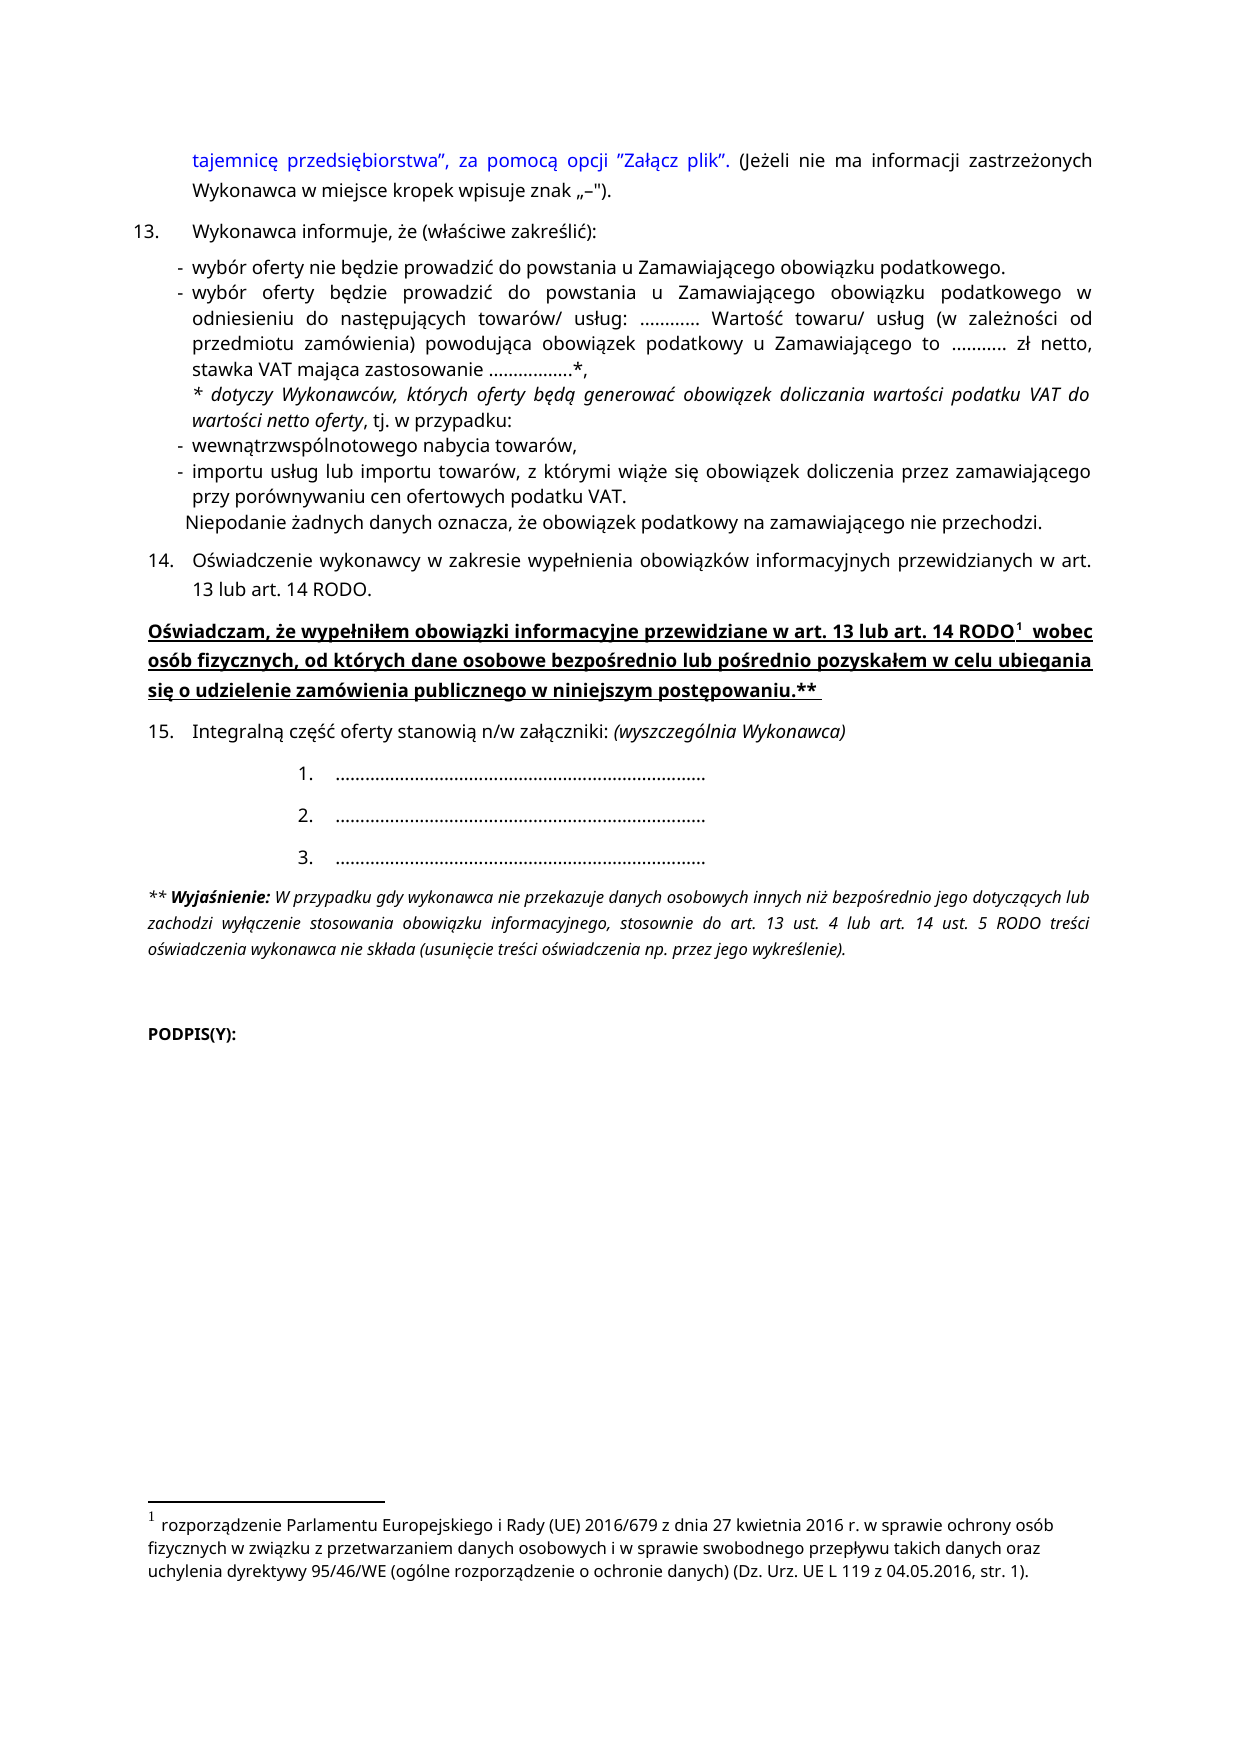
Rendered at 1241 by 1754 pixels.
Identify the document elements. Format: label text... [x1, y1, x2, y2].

list ………………………………………………………………… [298, 844, 1093, 869]
list ………………………………………………………………… [298, 761, 1093, 786]
text Oświadczam, że wypełniłem obowiązki informacyjne przewidziane w art. 13 lub art. 14 RODO wobec osób fizycznych, od których dane osobowe bezpośrednio lub pośrednio pozyskałem w celu ubiegania się o udzielenie zamówienia publicznego w niniejszym postępowaniu.** [148, 618, 1093, 669]
list Integralną część oferty stanowią n/w załączniki: (wyszczególnia Wykonawca) [148, 719, 1093, 744]
text Oświadczam, że wypełniłem obowiązki informacyjne przewidziane w art. 13 lub art. 14 RODO wobec osób fizycznych, od których dane osobowe bezpośrednio lub pośrednio pozyskałem w celu ubiegania się o udzielenie zamówienia publicznego w niniejszym postępowaniu.** [148, 671, 1093, 702]
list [133, 148, 1093, 202]
list wybór oferty będzie prowadzić do powstania u Zamawiającego obowiązku podatkowego w odniesieniu do następujących towarów/ usług: ............ Wartość towaru/ usług (w zależności od przedmiotu zamówienia) powodująca obowiązek podatkowy u Zamawiającego to ........... zł netto, stawka VAT mająca zastosowanie ……………..*, [177, 280, 1093, 382]
list wewnątrzwspólnotowego nabycia towarów, [177, 433, 1093, 458]
list importu usług lub importu towarów, z którymi wiąże się obowiązek doliczenia przez zamawiającego przy porównywaniu cen ofertowych podatku VAT. [177, 458, 1093, 509]
text Niepodanie żadnych danych oznacza, że obowiązek podatkowy na zamawiającego nie przechodzi. [185, 509, 1093, 535]
text * dotyczy Wykonawców, których oferty będą generować obowiązek doliczania wartości podatku VAT do wartości netto oferty, tj. w przypadku: [133, 382, 1093, 433]
text PODPIS(Y): [148, 1023, 1093, 1046]
list ………………………………………………………………… [298, 802, 1093, 828]
list Wykonawca informuje, że (właściwe zakreślić): [133, 219, 1093, 244]
list Oświadczenie wykonawcy w zakresie wypełnienia obowiązków informacyjnych przewidzianych w art. 13 lub art. 14 RODO. [148, 547, 1093, 602]
list wybór oferty nie będzie prowadzić do powstania u Zamawiającego obowiązku podatkowego. [177, 254, 1093, 280]
text ** Wyjaśnienie: W przypadku gdy wykonawca nie przekazuje danych osobowych innych niż bezpośrednio jego dotyczących lub zachodzi wyłączenie stosowania obowiązku informacyjnego, stosownie do art. 13 ust. 4 lub art. 14 ust. 5 RODO treści oświadczenia wykonawca nie składa (usunięcie treści oświadczenia np. przez jego wykreślenie). [148, 886, 1093, 961]
